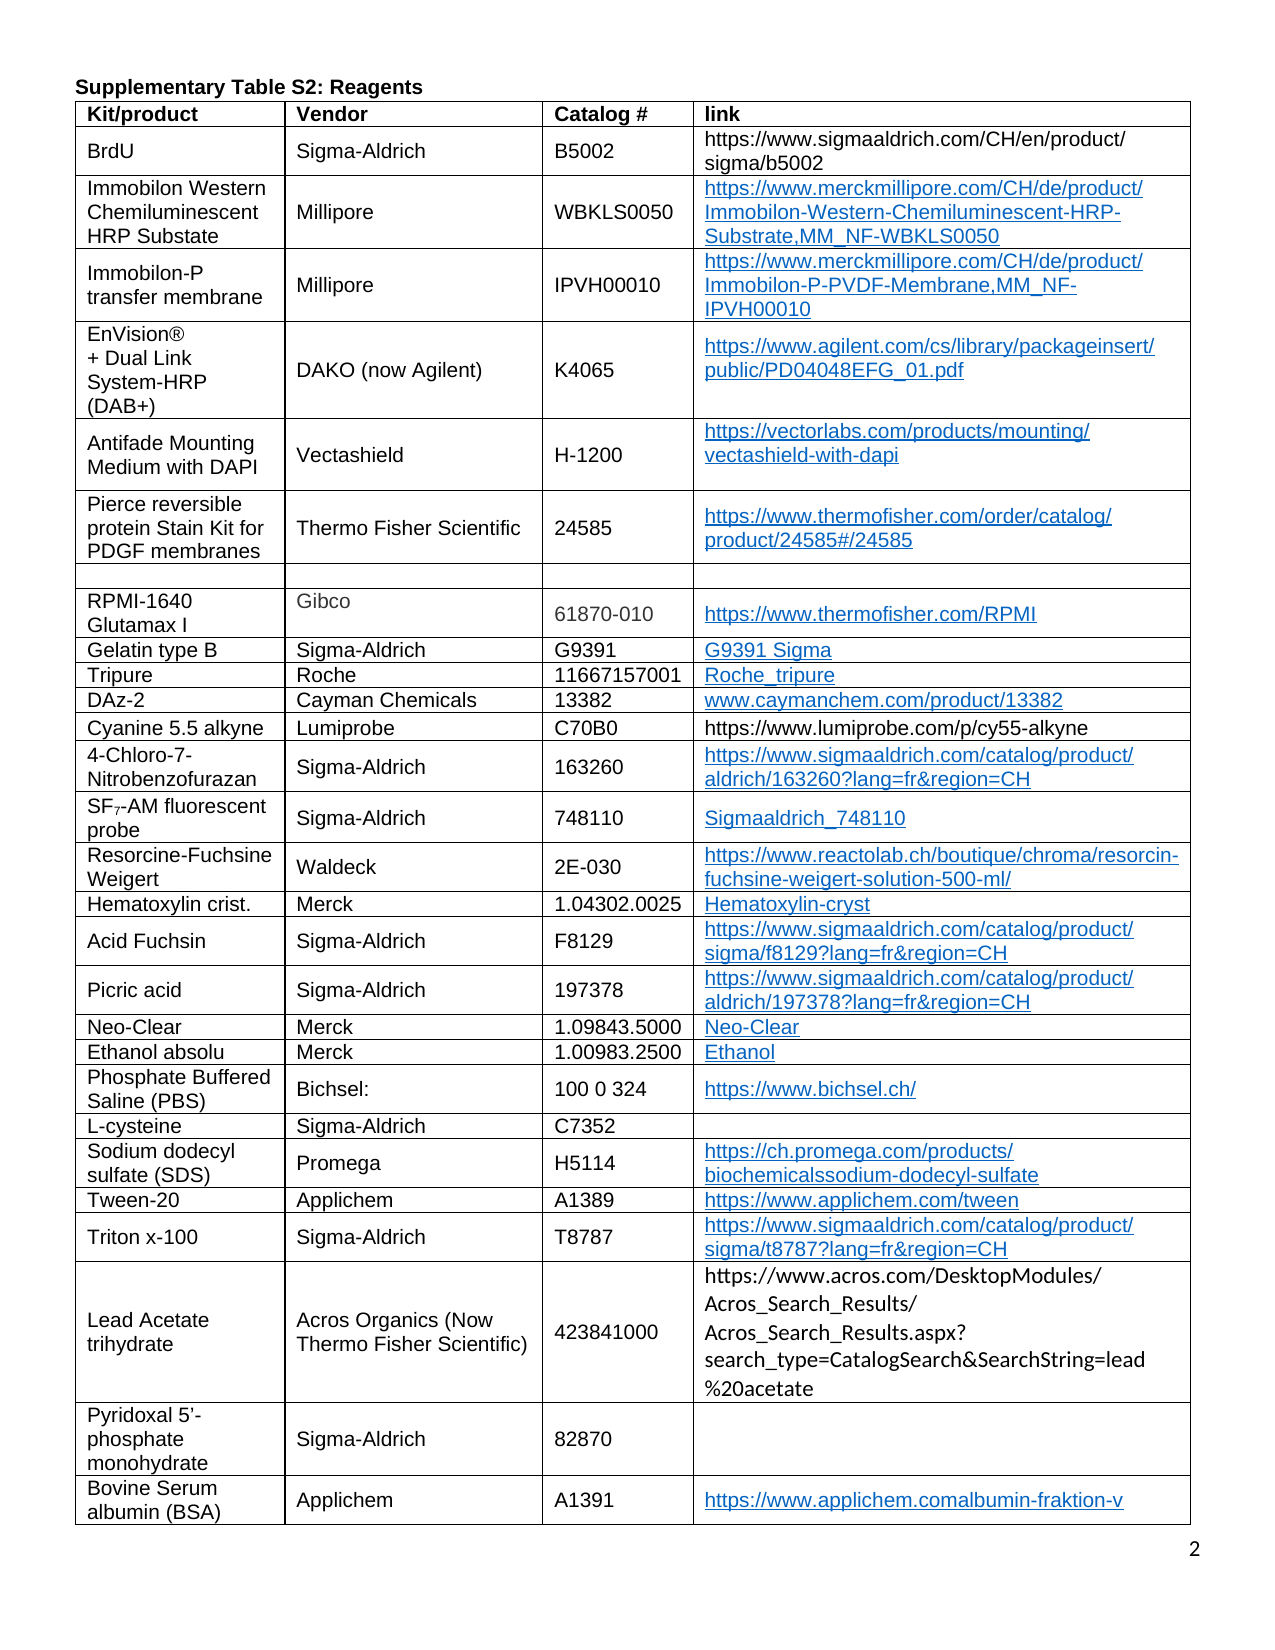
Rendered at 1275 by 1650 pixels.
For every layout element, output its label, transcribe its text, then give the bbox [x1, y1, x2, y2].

table_cell https://www.merckmillipore.com/CH/de/product/Immobilon-Western-Chemiluminescent-HRP-Substrate,MM_NF-WBKLS0050 [694, 176, 1190, 248]
table_cell G9391 Sigma [694, 638, 1190, 662]
table_cell 11667157001 [543, 663, 693, 687]
table_cell Bichsel: [286, 1065, 542, 1113]
table_cell https://www.merckmillipore.com/CH/de/product/Immobilon-P-PVDF-Membrane,MM_NF-IPVH00010 [694, 249, 1190, 321]
table_cell 1.04302.0025 [543, 892, 693, 916]
table_cell https://www.agilent.com/cs/library/packageinsert/public/PD04048EFG_01.pdf [694, 322, 1190, 417]
table_cell T8787 [543, 1213, 693, 1261]
table_cell https://www.sigmaaldrich.com/catalog/product/sigma/t8787?lang=fr&region=CH [694, 1213, 1190, 1261]
table_cell Sigma-Aldrich [286, 792, 542, 842]
table_header Vendor [286, 102, 542, 126]
table_cell Tripure [76, 663, 284, 687]
table_header Catalog # [543, 102, 693, 126]
table_cell H-1200 [543, 419, 693, 490]
text Supplementary Table S2: Reagents [75, 75, 1200, 99]
table_cell https://www.sigmaaldrich.com/catalog/product/aldrich/197378?lang=fr&region=CH [694, 966, 1190, 1014]
table_cell RPMI-1640 Glutamax I [76, 589, 284, 637]
table_cell www.caymanchem.com/product/13382 [694, 688, 1190, 712]
table_cell [543, 564, 693, 588]
table_cell IPVH00010 [543, 249, 693, 321]
table_cell Resorcine-Fuchsine Weigert [76, 843, 284, 891]
table_cell https://www.lumiprobe.com/p/cy55-alkyne [694, 713, 1190, 739]
table_cell https://www.reactolab.ch/boutique/chroma/resorcin-fuchsine-weigert-solution-500-ml/ [694, 843, 1190, 891]
table_cell Sigmaaldrich_748110 [694, 792, 1190, 842]
table_cell G9391 [543, 638, 693, 662]
table_cell Immobilon Western Chemiluminescent HRP Substate [76, 176, 284, 248]
table_cell [694, 564, 1190, 588]
table_cell Hematoxylin-cryst [694, 892, 1190, 916]
table_cell Roche [286, 663, 542, 687]
table_cell Bovine Serum albumin (BSA) [76, 1476, 284, 1523]
table_cell Merck [286, 892, 542, 916]
table_cell https://www.acros.com/DesktopModules/Acros_Search_Results/Acros_Search_Results.aspx?search_type=CatalogSearch&SearchString=lead%20acetate [694, 1262, 1190, 1402]
table_cell Acros Organics (Now Thermo Fisher Scientific) [286, 1262, 542, 1402]
table_cell Sodium dodecyl sulfate (SDS) [76, 1139, 284, 1187]
table_cell Sigma-Aldrich [286, 638, 542, 662]
table_cell Lumiprobe [286, 713, 542, 739]
table_cell https://ch.promega.com/products/biochemicalssodium-dodecyl-sulfate [694, 1139, 1190, 1187]
table_cell Gibco [286, 589, 542, 637]
table_cell Cayman Chemicals [286, 688, 542, 712]
table_header link [694, 102, 1190, 126]
table_cell [694, 1114, 1190, 1138]
table_cell B5002 [543, 127, 693, 175]
table_cell Vectashield [286, 419, 542, 490]
table_cell Millipore [286, 249, 542, 321]
table_cell 423841000 [543, 1262, 693, 1402]
table_cell 100 0 324 [543, 1065, 693, 1113]
table_cell 61870-010 [543, 589, 693, 637]
table_cell Picric acid [76, 966, 284, 1014]
table_cell Neo-Clear [694, 1015, 1190, 1039]
table_cell H5114 [543, 1139, 693, 1187]
table_cell Antifade Mounting Medium with DAPI [76, 419, 284, 490]
table_cell https://www.bichsel.ch/ [694, 1065, 1190, 1113]
table_cell Applichem [286, 1476, 542, 1523]
table_cell Ethanol [694, 1040, 1190, 1064]
table_cell 4-Chloro-7-Nitrobenzofurazan [76, 741, 284, 791]
table_cell A1391 [543, 1476, 693, 1523]
table_cell Roche_tripure [694, 663, 1190, 687]
table_cell https://www.applichem.com/tween [694, 1188, 1190, 1212]
table_cell Immobilon-P transfer membrane [76, 249, 284, 321]
table_cell Sigma-Aldrich [286, 917, 542, 965]
table_cell SF7-AM fluorescent probe [76, 792, 284, 842]
table_cell Merck [286, 1015, 542, 1039]
table_cell 197378 [543, 966, 693, 1014]
table_cell Tween-20 [76, 1188, 284, 1212]
table_cell Millipore [286, 176, 542, 248]
table_cell Hematoxylin crist. [76, 892, 284, 916]
table_cell Thermo Fisher Scientific [286, 491, 542, 563]
table_cell DAz-2 [76, 688, 284, 712]
table_cell [694, 1403, 1190, 1474]
table_cell C70B0 [543, 713, 693, 739]
table_cell C7352 [543, 1114, 693, 1138]
table_cell L-cysteine [76, 1114, 284, 1138]
table_cell 13382 [543, 688, 693, 712]
table_cell https://vectorlabs.com/products/mounting/vectashield-with-dapi [694, 419, 1190, 490]
table_cell https://www.thermofisher.com/RPMI [694, 589, 1190, 637]
table_cell Sigma-Aldrich [286, 127, 542, 175]
table_cell https://www.sigmaaldrich.com/catalog/product/aldrich/163260?lang=fr&region=CH [694, 741, 1190, 791]
table_cell Sigma-Aldrich [286, 1403, 542, 1474]
table_cell [286, 564, 542, 588]
table_cell Promega [286, 1139, 542, 1187]
table_cell Pyridoxal 5’-phosphate monohydrate [76, 1403, 284, 1474]
table_cell Cyanine 5.5 alkyne [76, 713, 284, 739]
table_cell Sigma-Aldrich [286, 966, 542, 1014]
table_cell Sigma-Aldrich [286, 741, 542, 791]
table_cell Sigma-Aldrich [286, 1213, 542, 1261]
table_cell Neo-Clear [76, 1015, 284, 1039]
table_cell https://www.thermofisher.com/order/catalog/product/24585#/24585 [694, 491, 1190, 563]
table_cell WBKLS0050 [543, 176, 693, 248]
table_cell 82870 [543, 1403, 693, 1474]
table_cell Applichem [286, 1188, 542, 1212]
table_cell https://www.sigmaaldrich.com/catalog/product/sigma/f8129?lang=fr&region=CH [694, 917, 1190, 965]
table_cell Phosphate Buffered Saline (PBS) [76, 1065, 284, 1113]
table_header Kit/product [76, 102, 284, 126]
table_cell Gelatin type B [76, 638, 284, 662]
table_cell Triton x-100 [76, 1213, 284, 1261]
table_cell F8129 [543, 917, 693, 965]
table_cell Sigma-Aldrich [286, 1114, 542, 1138]
table_cell K4065 [543, 322, 693, 417]
table_cell 2E-030 [543, 843, 693, 891]
table_cell Ethanol absolu [76, 1040, 284, 1064]
table_cell Waldeck [286, 843, 542, 891]
table_cell 163260 [543, 741, 693, 791]
table_cell 1.00983.2500 [543, 1040, 693, 1064]
table_cell Merck [286, 1040, 542, 1064]
table_cell Pierce reversible protein Stain Kit for PDGF membranes [76, 491, 284, 563]
table_cell 1.09843.5000 [543, 1015, 693, 1039]
table_cell A1389 [543, 1188, 693, 1212]
table_cell 748110 [543, 792, 693, 842]
table_cell 24585 [543, 491, 693, 563]
table_cell https://www.applichem.comalbumin-fraktion-v [694, 1476, 1190, 1523]
table_cell Acid Fuchsin [76, 917, 284, 965]
table_cell [76, 564, 284, 588]
table_cell Lead Acetate trihydrate [76, 1262, 284, 1402]
table_cell https://www.sigmaaldrich.com/CH/en/product/sigma/b5002 [694, 127, 1190, 175]
table_cell DAKO (now Agilent) [286, 322, 542, 417]
table_cell BrdU [76, 127, 284, 175]
table_cell EnVision® + Dual Link System-HRP (DAB+) [76, 322, 284, 417]
